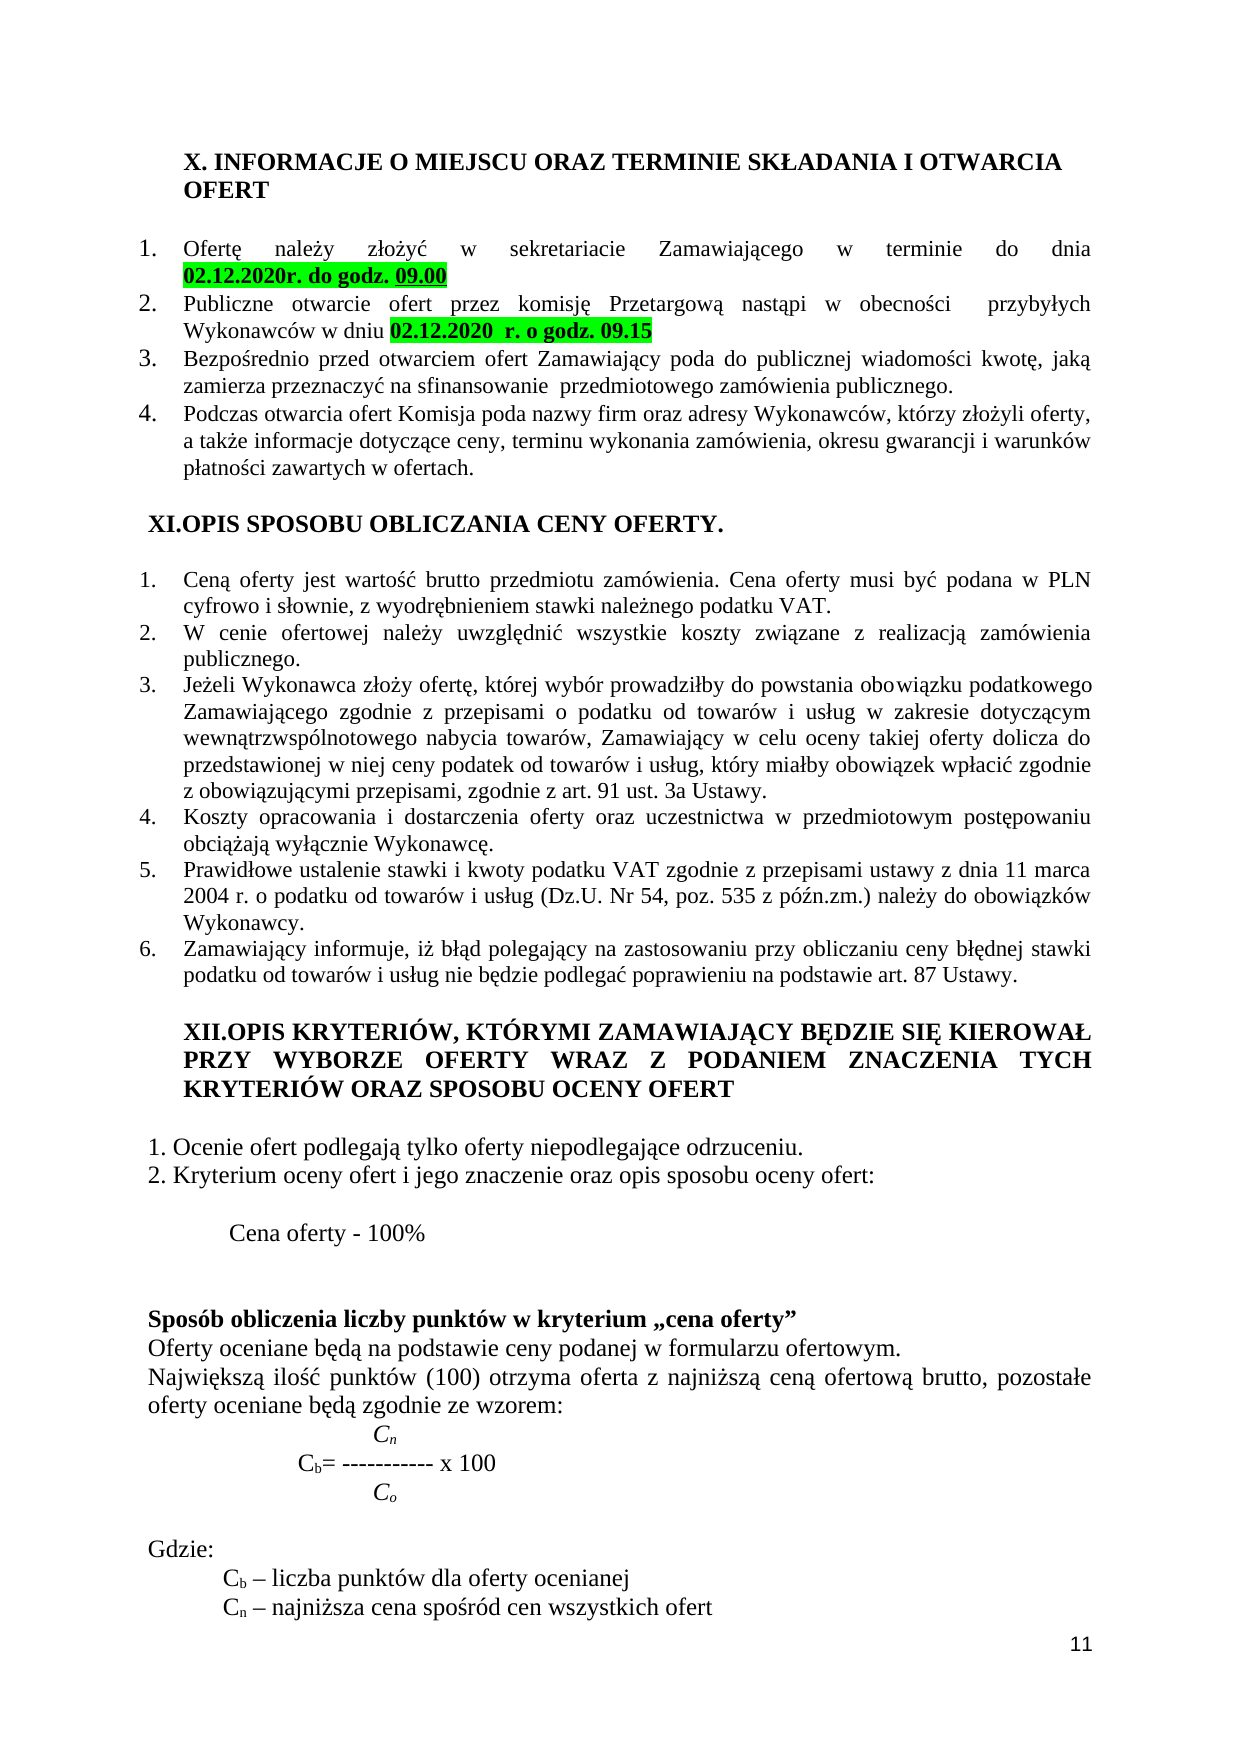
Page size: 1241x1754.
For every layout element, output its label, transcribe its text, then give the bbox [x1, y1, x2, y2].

list Ofertę należy złożyć w sekretariacie Zamawiającego w terminie do dnia 02.12.2020r. do godz. 09.00 [148, 233, 1092, 288]
list Ceną oferty jest wartość brutto przedmiotu zamówienia. Cena oferty musi być podana w PLN cyfrowo i słownie, z wyodrębnieniem stawki należnego podatku VAT. [148, 566, 1092, 619]
text 1. Ocenie ofert podlegają tylko oferty niepodlegające odrzuceniu. [148, 1132, 1093, 1160]
list Podczas otwarcia ofert Komisja poda nazwy firm oraz adresy Wykonawców, którzy złożyli oferty, a także informacje dotyczące ceny, terminu wykonania zamówienia, okresu gwarancji i warunków płatności zawartych w ofertach. [148, 398, 1092, 480]
text Cb – liczba punktów dla oferty ocenianej [223, 1563, 1093, 1592]
list Zamawiający informuje, iż błąd polegający na zastosowaniu przy obliczaniu ceny błędnej stawki podatku od towarów i usług nie będzie podlegać poprawieniu na podstawie art. 87 Ustawy. [148, 935, 1092, 988]
text Oferty oceniane będą na podstawie ceny podanej w formularzu ofertowym. [148, 1333, 1093, 1362]
text Cb= ----------- x 100 [298, 1448, 1093, 1477]
text Cn [298, 1419, 1093, 1448]
list Bezpośrednio przed otwarciem ofert Zamawiający poda do publicznej wiadomości kwotę, jaką zamierza przeznaczyć na sfinansowanie przedmiotowego zamówienia publicznego. [148, 343, 1092, 398]
text Gdzie: [148, 1534, 1093, 1563]
text Największą ilość punktów (100) otrzyma oferta z najniższą ceną ofertową brutto, pozostałe oferty oceniane będą zgodnie ze wzorem: [148, 1362, 1093, 1419]
list Jeżeli Wykonawca złoży ofertę, której wybór prowadziłby do powstania obowiązku podatkowego Zamawiającego zgodnie z przepisami o podatku od towarów i usług w zakresie dotyczącym wewnątrzwspólnotowego nabycia towarów, Zamawiający w celu oceny takiej oferty dolicza do przedstawionej w niej ceny podatek od towarów i usług, który miałby obowiązek wpłacić zgodnie z obowiązującymi przepisami, zgodnie z art. 91 ust. 3a Ustawy. [148, 672, 1092, 803]
text Sposób obliczenia liczby punktów w kryterium „cena oferty” [148, 1304, 1093, 1333]
list W cenie ofertowej należy uwzględnić wszystkie koszty związane z realizacją zamówienia publicznego. [148, 619, 1092, 672]
text Cena oferty - 100% [148, 1218, 1093, 1247]
text 2. Kryterium oceny ofert i jego znaczenie oraz opis sposobu oceny ofert: [148, 1160, 1093, 1189]
text X. INFORMACJE O MIEJSCU ORAZ TERMINIE SKŁADANIA I OTWARCIA OFERT [183, 147, 1092, 204]
text Co [298, 1477, 1093, 1505]
list Koszty opracowania i dostarczenia oferty oraz uczestnictwa w przedmiotowym postępowaniu obciążają wyłącznie Wykonawcę. [148, 803, 1092, 856]
text XI.OPIS SPOSOBU OBLICZANIA CENY OFERTY. [148, 509, 1092, 537]
text Cn – najniższa cena spośród cen wszystkich ofert [223, 1592, 1093, 1620]
list Prawidłowe ustalenie stawki i kwoty podatku VAT zgodnie z przepisami ustawy z dnia 11 marca 2004 r. o podatku od towarów i usług (Dz.U. Nr 54, poz. 535 z późn.zm.) należy do obowiązków Wykonawcy. [148, 856, 1092, 935]
list Publiczne otwarcie ofert przez komisję Przetargową nastąpi w obecności przybyłych Wykonawców w dniu 02.12.2020 r. o godz. 09.15 [148, 288, 1092, 343]
text XII.OPIS KRYTERIÓW, KTÓRYMI ZAMAWIAJĄCY BĘDZIE SIĘ KIEROWAŁ PRZY WYBORZE OFERTY WRAZ Z PODANIEM ZNACZENIA TYCH KRYTERIÓW ORAZ SPOSOBU OCENY OFERT [183, 1017, 1092, 1103]
